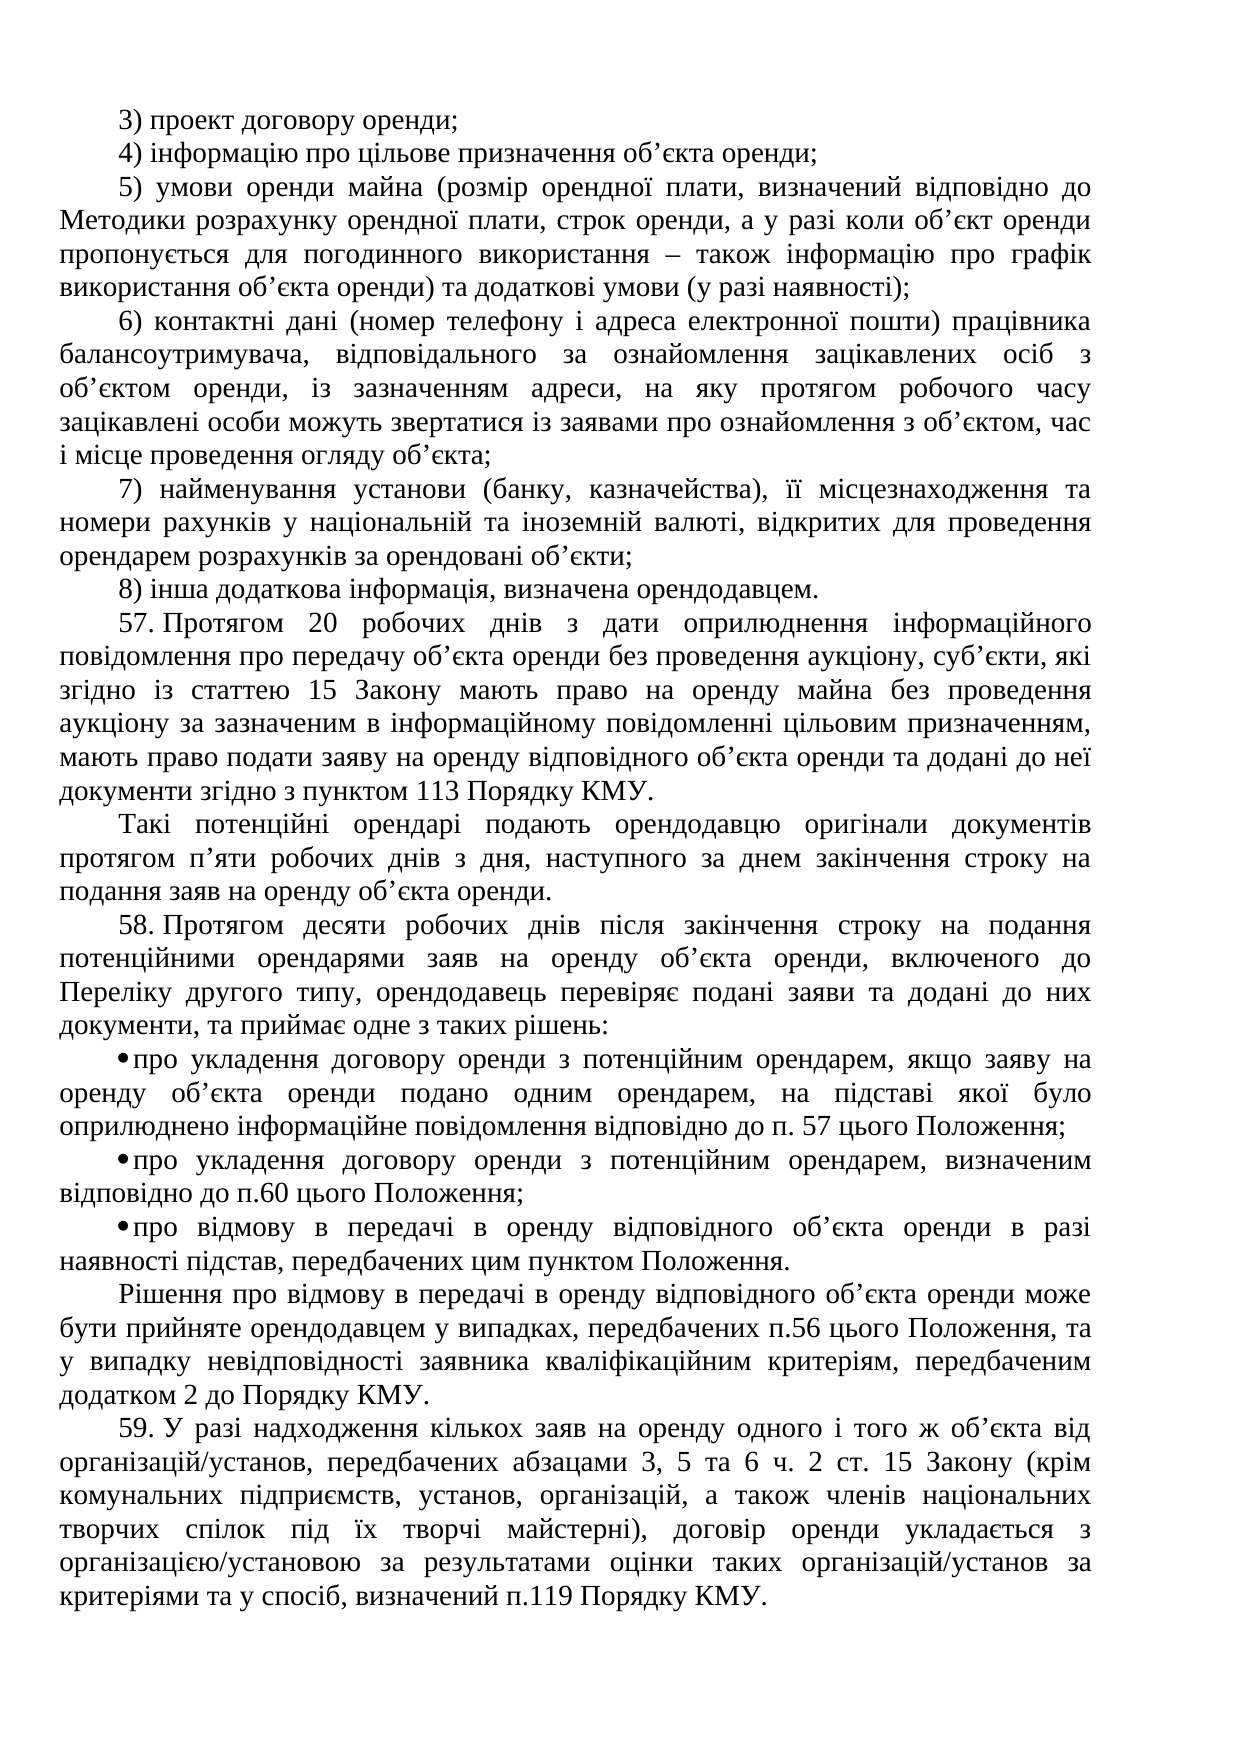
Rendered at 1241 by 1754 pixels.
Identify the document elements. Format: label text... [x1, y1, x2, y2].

list Протягом 20 робочих днів з дати оприлюднення інформаційного повідомлення про передачу об’єкта оренди без проведення аукціону, суб’єкти, які згідно із статтею 15 Закону мають право на оренду майна без проведення аукціону за зазначеним в інформаційному повідомленні цільовим призначенням, мають право подати заяву на оренду відповідного об’єкта оренди та додані до неї документи згідно з пунктом 113 Порядку КМУ. [59, 605, 1092, 806]
text 4) інформацію про цільове призначення об’єкта оренди; [59, 135, 1092, 169]
text 5) умови оренди майна (розмір орендної плати, визначений відповідно до Методики розрахунку орендної плати, строк оренди, а у разі коли об’єкт оренди пропонується для погодинного використання – також інформацію про графік використання об’єкта оренди) та додаткові умови (у разі наявності); [59, 169, 1092, 303]
text Такі потенційні орендарі подають орендодавцю оригінали документів протягом п’яти робочих днів з дня, наступного за днем закінчення строку на подання заяв на оренду об’єкта оренди. [59, 806, 1092, 907]
list про укладення договору оренди з потенційним орендарем, якщо заяву на оренду об’єкта оренди подано одним орендарем, на підставі якої було оприлюднено інформаційне повідомлення відповідно до п. 57 цього Положення; [59, 1041, 1092, 1142]
text 7) найменування установи (банку, казначейства), її місцезнаходження та номери рахунків у національній та іноземній валюті, відкритих для проведення орендарем розрахунків за орендовані об’єкти; [59, 471, 1092, 571]
list про відмову в передачі в оренду відповідного об’єкта оренди в разі наявності підстав, передбачених цим пунктом Положення. [59, 1209, 1092, 1276]
text 8) інша додаткова інформація, визначена орендодавцем. [59, 571, 1092, 605]
text 6) контактні дані (номер телефону і адреса електронної пошти) працівника балансоутримувача, відповідального за ознайомлення зацікавлених осіб з об’єктом оренди, із зазначенням адреси, на яку протягом робочого часу зацікавлені особи можуть звертатися із заявами про ознайомлення з об’єктом, час і місце проведення огляду об’єкта; [59, 303, 1092, 471]
text Рішення про відмову в передачі в оренду відповідного об’єкта оренди може бути прийняте орендодавцем у випадках, передбачених п.56 цього Положення, та у випадку невідповідності заявника кваліфікаційним критеріям, передбаченим додатком 2 до Порядку КМУ. [59, 1276, 1092, 1410]
list про укладення договору оренди з потенційним орендарем, визначеним відповідно до п.60 цього Положення; [59, 1142, 1092, 1209]
list Протягом десяти робочих днів після закінчення строку на подання потенційними орендарями заяв на оренду об’єкта оренди, включеного до Переліку другого типу, орендодавець перевіряє подані заяви та додані до них документи, та приймає одне з таких рішень: [59, 907, 1092, 1041]
text 3) проект договору оренди; [59, 102, 1092, 135]
list У разі надходження кількох заяв на оренду одного і того ж об’єкта від організацій/установ, передбачених абзацами 3, 5 та 6 ч. 2 ст. 15 Закону (крім комунальних підприємств, установ, організацій, а також членів національних творчих спілок під їх творчі майстерні), договір оренди укладається з організацією/установою за результатами оцінки таких організацій/установ за критеріями та у спосіб, визначений п.119 Порядку КМУ. [59, 1410, 1092, 1612]
